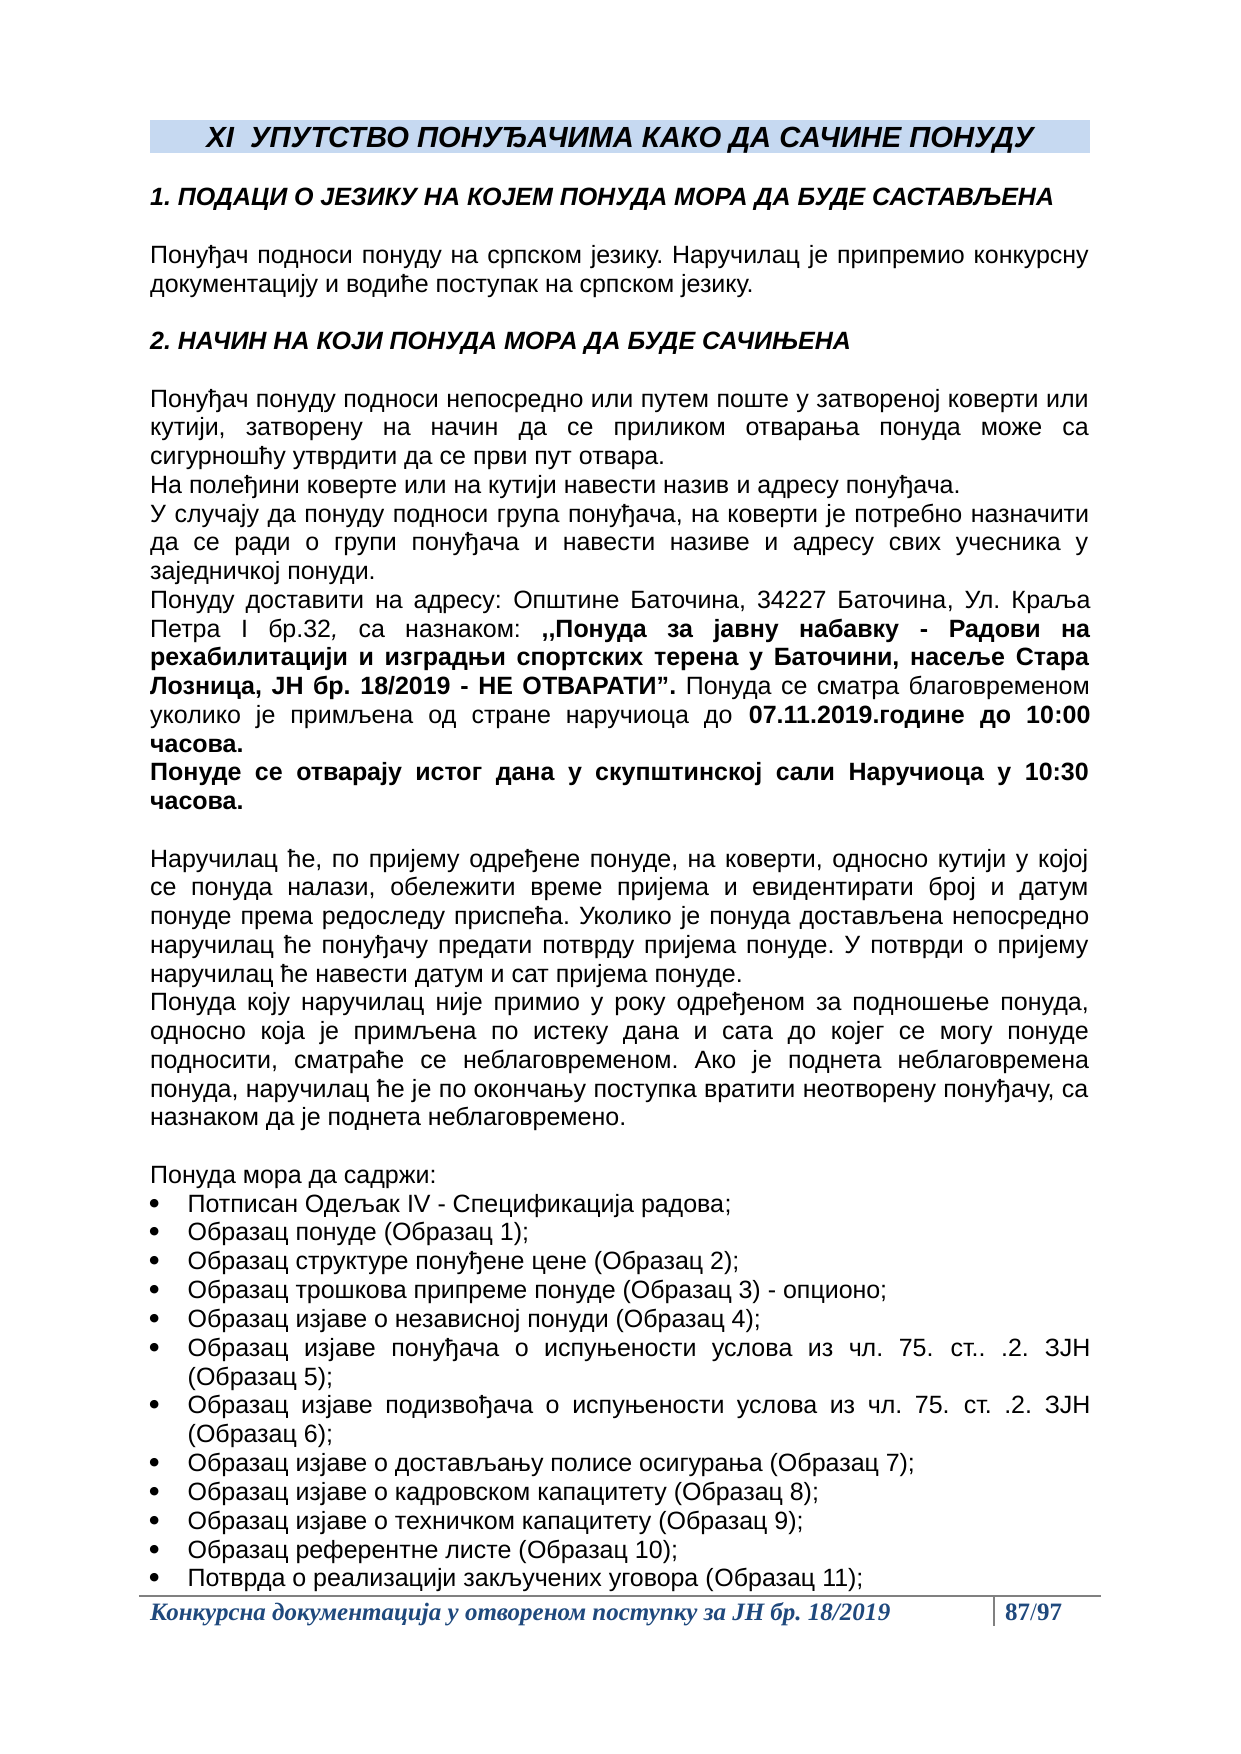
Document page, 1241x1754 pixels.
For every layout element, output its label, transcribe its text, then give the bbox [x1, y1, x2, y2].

text Понуде се отварају истог дана у скупштинској сали Наручиоца у 10:30 часова. [150, 757, 1090, 815]
text Понуду доставити на адресу: Општине Баточина, 34227 Баточина, Ул. Краља Петра I бр.32, са назнаком: ,,Понуда за јавну набавку - Радови на рехабилитацији и изградњи спортских терена у Баточини, насеље Стара Лозница, ЈН бр. 18/2019 - НЕ ОТВАРАТИ”. Понуда се сматра благовременом уколико је примљена од стране наручиоца до 07.11.2019.године до 10:00 часова. [150, 585, 1090, 757]
list Образац трошкова припреме понуде (Образац 3) - опционо; [150, 1275, 1090, 1304]
list Образац изјаве понуђача о испуњености услова из чл. 75. ст.. .2. ЗЈН (Образац 5); [150, 1333, 1090, 1390]
list Потврда о реализацији закључених уговора (Образац 11); [150, 1563, 1090, 1592]
text 2. НАЧИН НА КОЈИ ПОНУДА МОРА ДА БУДЕ САЧИЊЕНА [150, 326, 1090, 355]
list Образац референтне листе (Образац 10); [150, 1534, 1090, 1563]
list Образац изјаве о кадровском капацитету (Образац 8); [150, 1477, 1090, 1506]
list Потписан Одељак IV - Спецификација радова; [150, 1188, 1090, 1217]
text На полеђини коверте или на кутији навести назив и адресу понуђача. [150, 470, 1090, 498]
list Образац изјаве о достављању полисе осигурања (Образац 7); [150, 1448, 1090, 1477]
text У случају да понуду подноси група понуђача, на коверти је потребно назначити да се ради о групи понуђача и навести називе и адресу свих учесника у заједничкој понуди. [150, 498, 1090, 585]
text Понуда коју наручилац није примио у року одређеном за подношење понуда, односно која је примљена по истеку дана и сата до којег се могу понуде подносити, сматраће се неблаговременом. Ако је поднета неблаговремена понуда, наручилац ће је по окончању поступка вратити неотворену понуђачу, са назнаком да је поднета неблаговремено. [150, 987, 1090, 1131]
text XI УПУТСТВО ПОНУЂАЧИМА КАКО ДА САЧИНЕ ПОНУДУ [150, 120, 1090, 153]
list Образац структуре понуђене цене (Образац 2); [150, 1246, 1090, 1275]
list Образац понуде (Образац 1); [150, 1217, 1090, 1246]
text Понуђач подноси понуду на српском језику. Наручилац је припремио конкурсну документацију и водиће поступак на српском језику. [150, 240, 1090, 297]
text Понуђач понуду подноси непосредно или путем поште у затвореној коверти или кутији, затворену на начин да се приликом отварања понуда може са сигурношћу утврдити да се први пут отвара. [150, 383, 1090, 470]
text Понуда мора да садржи: [150, 1160, 1090, 1188]
text Наручилац ће, по пријему одређене понуде, на коверти, односно кутији у којој се понуда налази, обележити време пријема и евидентирати број и датум понуде према редоследу приспећа. Уколико је понуда достављена непосредно наручилац ће понуђачу предати потврду пријема понуде. У потврди о пријему наручилац ће навести датум и сат пријема понуде. [150, 843, 1090, 987]
text 1. ПОДАЦИ О ЈЕЗИКУ НА КОЈЕМ ПОНУДА МОРА ДА БУДЕ САСТАВЉЕНА [150, 182, 1090, 211]
list Образац изјаве о независној понуди (Образац 4); [150, 1304, 1090, 1333]
list Образац изјаве о техничком капацитету (Образац 9); [150, 1506, 1090, 1534]
list Образац изјаве подизвођача о испуњености услова из чл. 75. ст. .2. ЗЈН (Образац 6); [150, 1390, 1090, 1448]
